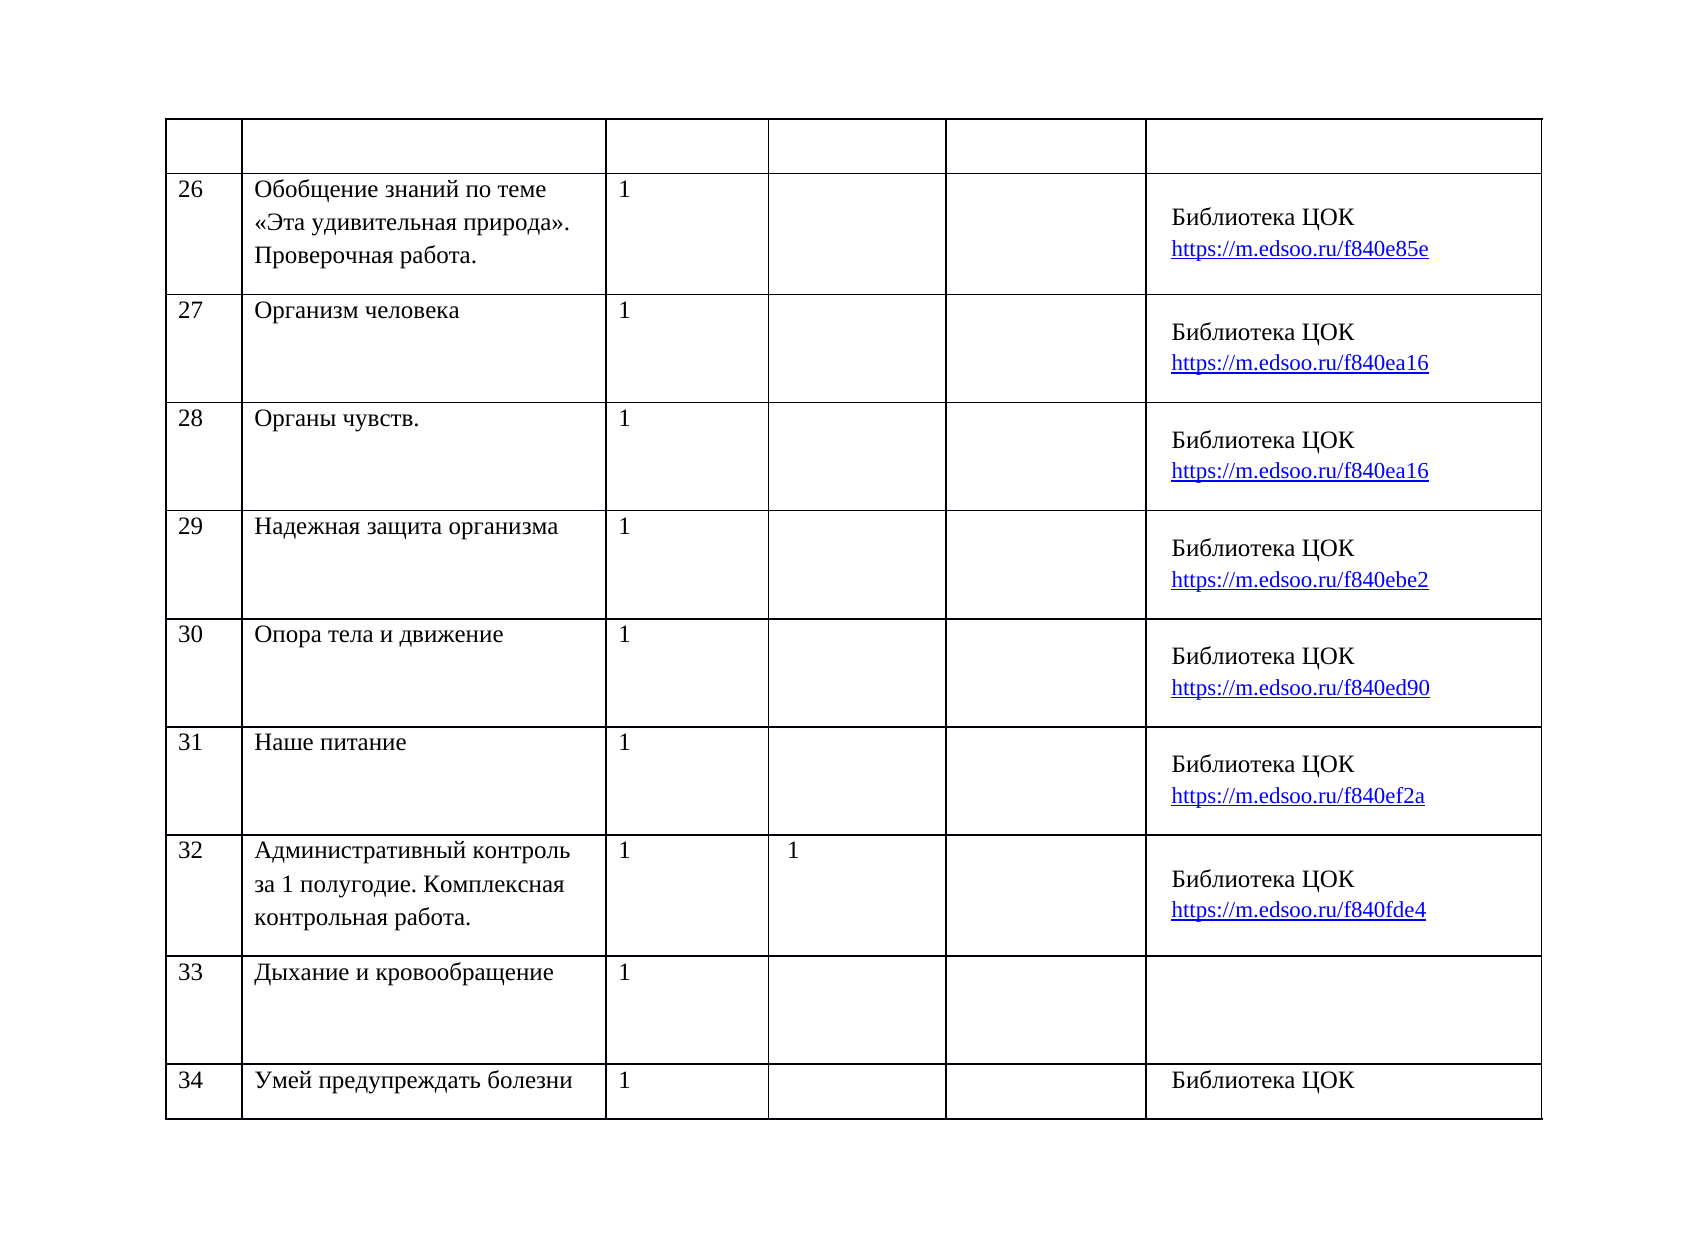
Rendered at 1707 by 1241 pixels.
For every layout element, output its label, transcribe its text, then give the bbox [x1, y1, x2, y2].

table_cell 1 [769, 836, 945, 955]
table_cell Библиотека ЦОК https://m.edsoo.ru/f840ea16 [1147, 403, 1541, 510]
table_cell Опора тела и движение [243, 620, 605, 726]
table_cell 1 [607, 174, 768, 293]
table_cell [947, 1065, 1145, 1118]
table_cell [947, 511, 1145, 618]
table_cell 25 [167, 120, 241, 172]
table_cell 34 [167, 1065, 241, 1118]
table_cell Библиотека ЦОК https://m.edsoo.ru/f840ed90 [1147, 620, 1541, 726]
table_cell [769, 295, 945, 402]
table_cell 30 [167, 620, 241, 726]
table_cell [947, 957, 1145, 1063]
table_cell [769, 511, 945, 618]
table_cell [769, 728, 945, 834]
table_cell [769, 174, 945, 293]
table_cell Административный контроль за 1 полугодие. Комплексная контрольная работа. [243, 836, 605, 955]
table_cell 1 [607, 120, 768, 172]
table_cell 33 [167, 957, 241, 1063]
table_cell Наше питание [243, 728, 605, 834]
table_cell 1 [607, 511, 768, 618]
table_cell [769, 620, 945, 726]
table_cell [947, 403, 1145, 510]
table_cell 1 [607, 295, 768, 402]
table_cell 1 [607, 1065, 768, 1118]
table_cell [769, 120, 945, 172]
table_cell 31 [167, 728, 241, 834]
table_cell Библиотека ЦОК https://m.edsoo.ru/f840fde4 [1147, 836, 1541, 955]
table_cell Библиотека ЦОК https://m.edsoo.ru/f840ebe2 [1147, 511, 1541, 618]
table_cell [243, 1065, 605, 1118]
table_cell [947, 295, 1145, 402]
table_cell [947, 620, 1145, 726]
table_cell 32 [167, 836, 241, 955]
table_cell 1 [607, 403, 768, 510]
table_cell Библиотека ЦОК https://m.edsoo.ru/f840ea16 [1147, 295, 1541, 402]
table_cell Библиотека ЦОК https://m.edsoo.ru/f840e85e [1147, 174, 1541, 293]
table_cell Дыхание и кровообращение [243, 957, 605, 1063]
table_cell [947, 728, 1145, 834]
table_cell 29 [167, 511, 241, 618]
table_cell [1147, 957, 1541, 1063]
table_cell 1 [607, 620, 768, 726]
table_cell 26 [167, 174, 241, 293]
table_cell [947, 836, 1145, 955]
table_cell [1147, 1065, 1541, 1118]
table_cell Органы чувств. [243, 403, 605, 510]
table_cell [947, 174, 1145, 293]
table_cell 27 [167, 295, 241, 402]
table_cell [243, 120, 605, 172]
table_cell 1 [607, 728, 768, 834]
table_cell 1 [607, 836, 768, 955]
table_cell Организм человека [243, 295, 605, 402]
table_cell Обобщение знаний по теме «Эта удивительная природа». Проверочная работа. [243, 174, 605, 293]
table_cell [947, 120, 1145, 172]
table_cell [1147, 120, 1541, 172]
table_cell [769, 1065, 945, 1118]
table_cell 28 [167, 403, 241, 510]
table_cell [769, 403, 945, 510]
table_cell Библиотека ЦОК https://m.edsoo.ru/f840ef2a [1147, 728, 1541, 834]
table_cell [769, 957, 945, 1063]
table_cell Надежная защита организма [243, 511, 605, 618]
table_cell 1 [607, 957, 768, 1063]
